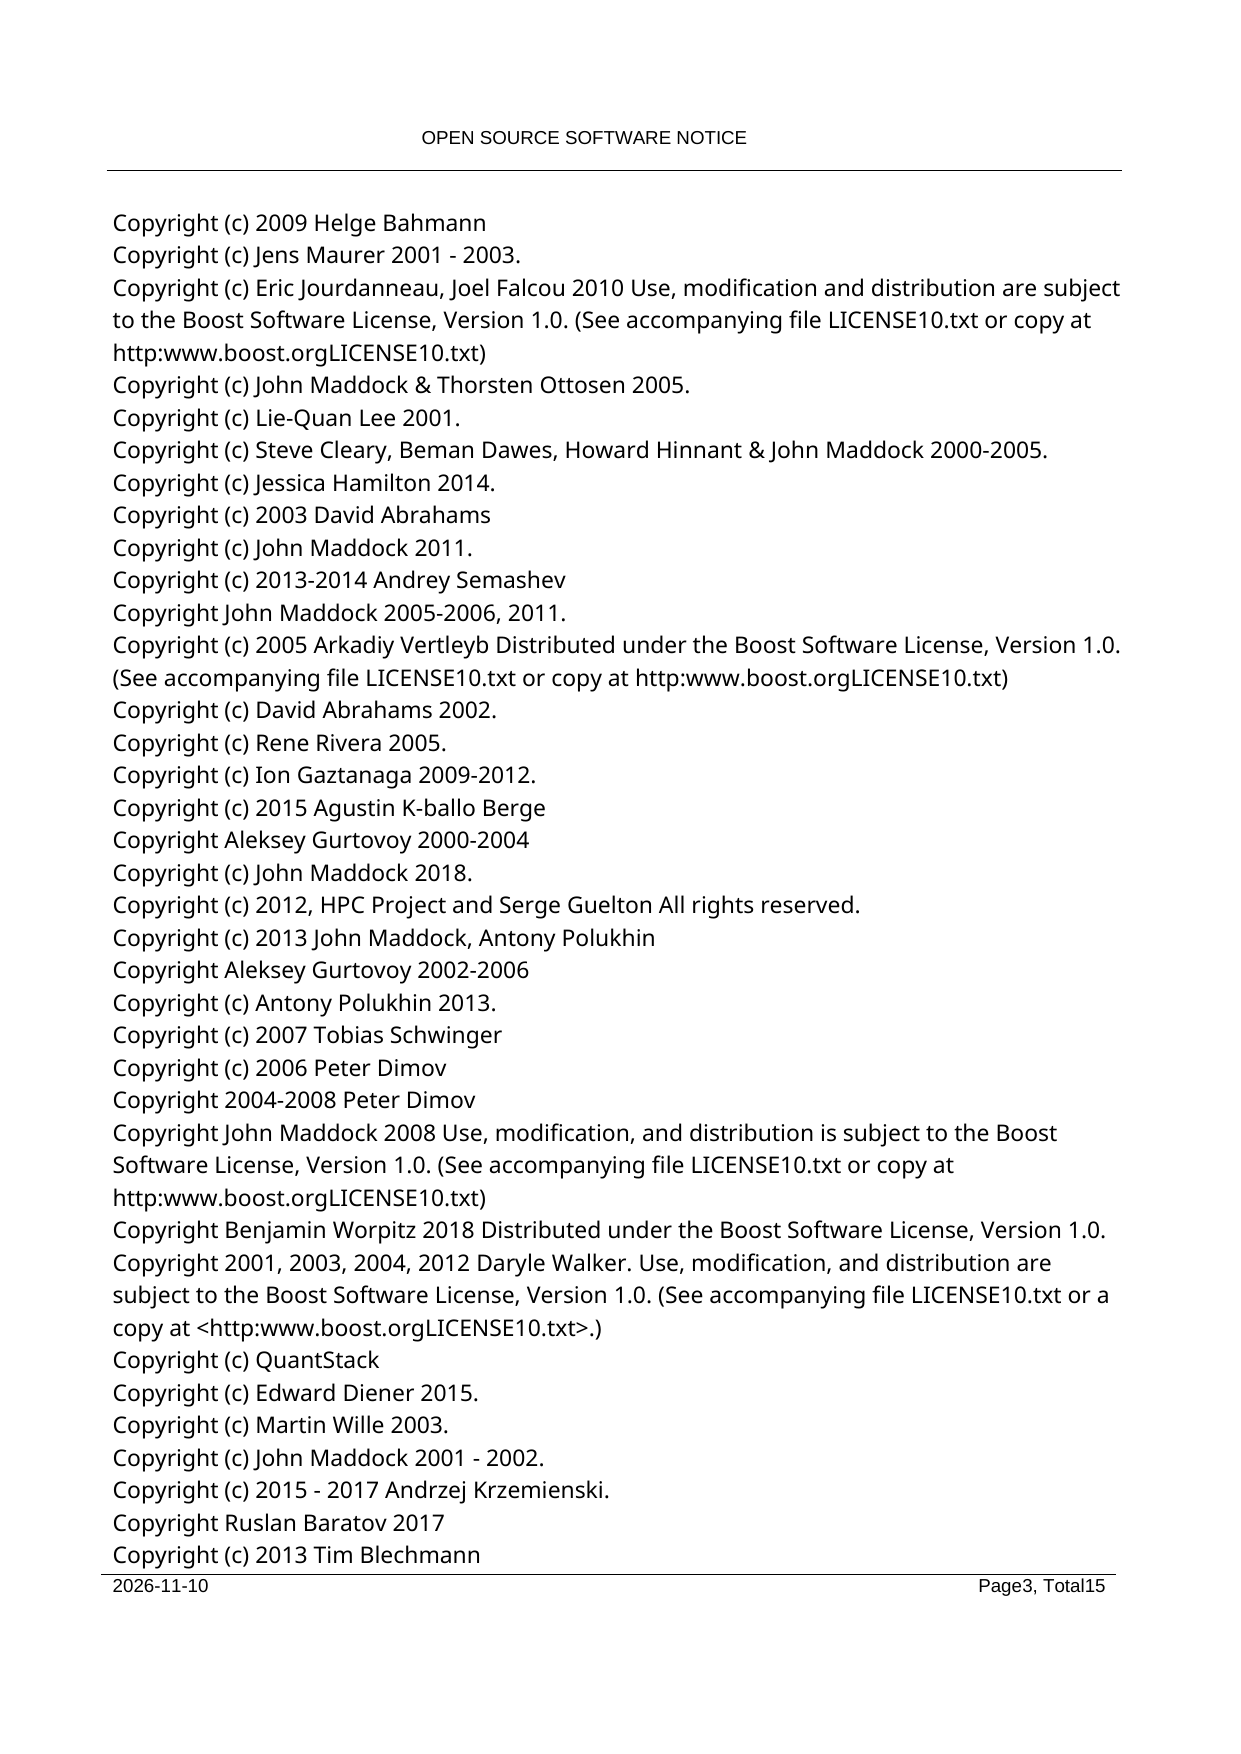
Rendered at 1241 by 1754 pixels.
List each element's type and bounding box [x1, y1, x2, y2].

text [112, 206, 1128, 1571]
